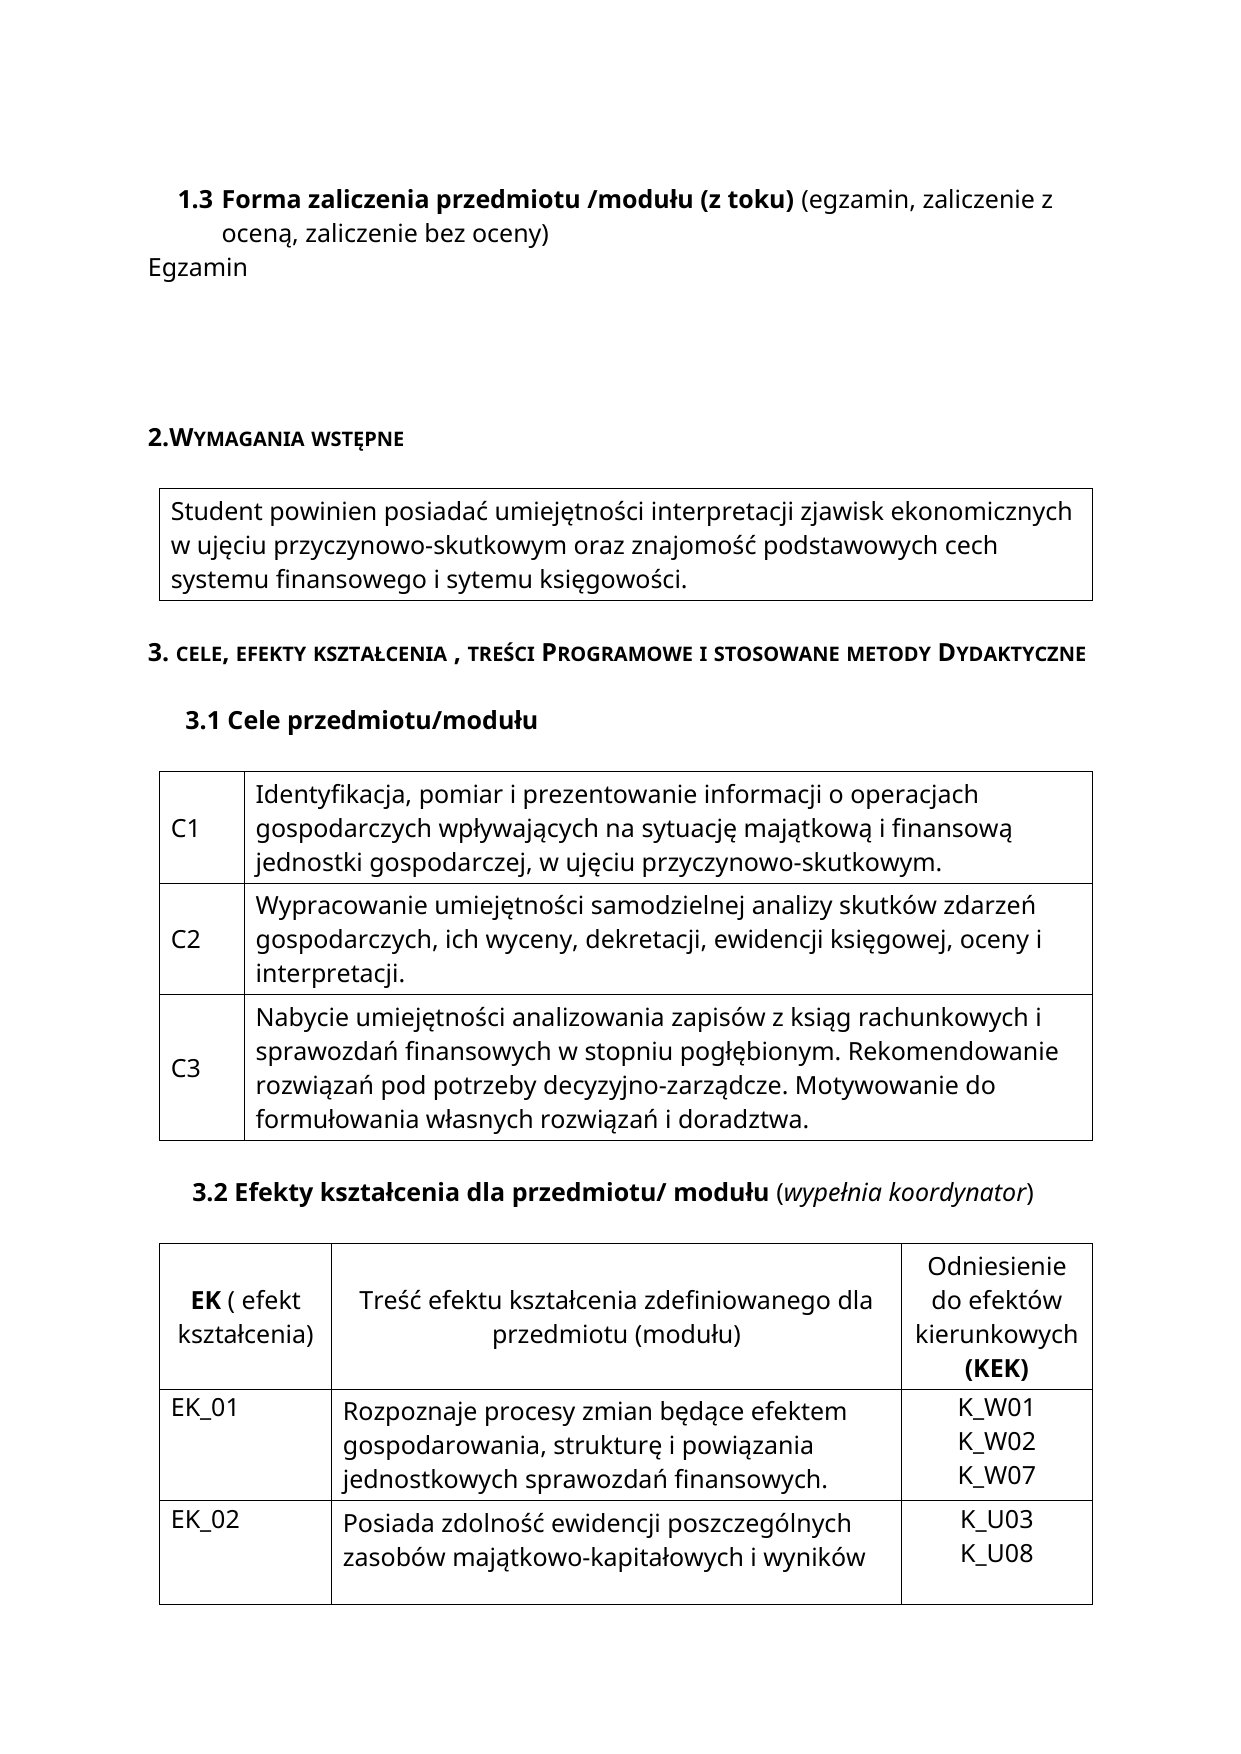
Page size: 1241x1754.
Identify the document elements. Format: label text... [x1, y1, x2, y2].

text 3.1 Cele przedmiotu/modułu [185, 703, 1093, 737]
table_cell Rozpoznaje procesy zmian będące efektem gospodarowania, strukturę i powiązania jednostkowych sprawozdań finansowych. [332, 1390, 901, 1500]
text 3. cele, efekty kształcenia , treści Programowe i stosowane metody Dydaktyczne [148, 635, 1093, 669]
table_cell EK_02 [160, 1501, 331, 1603]
table_cell C2 [160, 884, 244, 994]
table_header EK ( efekt kształcenia) [160, 1244, 331, 1389]
table_cell K_U03 K_U08 [902, 1501, 1092, 1603]
table_header Odniesienie do efektów kierunkowych (KEK) [902, 1244, 1092, 1389]
table_cell EK_01 [160, 1390, 331, 1500]
table_cell Wypracowanie umiejętności samodzielnej analizy skutków zdarzeń gospodarczych, ich wyceny, dekretacji, ewidencji księgowej, oceny i interpretacji. [245, 884, 1092, 994]
table_header Treść efektu kształcenia zdefiniowanego dla przedmiotu (modułu) [332, 1244, 901, 1389]
text Egzamin [148, 250, 1093, 284]
text 3.2 Efekty kształcenia dla przedmiotu/ modułu (wypełnia koordynator) [192, 1175, 1093, 1209]
table_cell K_W01 K_W02 K_W07 [902, 1390, 1092, 1500]
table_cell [332, 1501, 901, 1603]
text 2.Wymagania wstępne [148, 420, 1093, 454]
table_cell C3 [160, 995, 244, 1140]
table_header Identyfikacja, pomiar i prezentowanie informacji o operacjach gospodarczych wpływających na sytuację majątkową i finansową jednostki gospodarczej, w ujęciu przyczynowo-skutkowym. [245, 772, 1092, 883]
table_header Student powinien posiadać umiejętności interpretacji zjawisk ekonomicznych w ujęciu przyczynowo-skutkowym oraz znajomość podstawowych cech systemu finansowego i sytemu księgowości. [160, 489, 1092, 600]
table_header C1 [160, 772, 244, 883]
text 1.3 Forma zaliczenia przedmiotu /modułu (z toku) (egzamin, zaliczenie z oceną, zaliczenie bez oceny) [177, 182, 1093, 250]
table_cell Nabycie umiejętności analizowania zapisów z ksiąg rachunkowych i sprawozdań finansowych w stopniu pogłębionym. Rekomendowanie rozwiązań pod potrzeby decyzyjno-zarządcze. Motywowanie do formułowania własnych rozwiązań i doradztwa. [245, 995, 1092, 1140]
